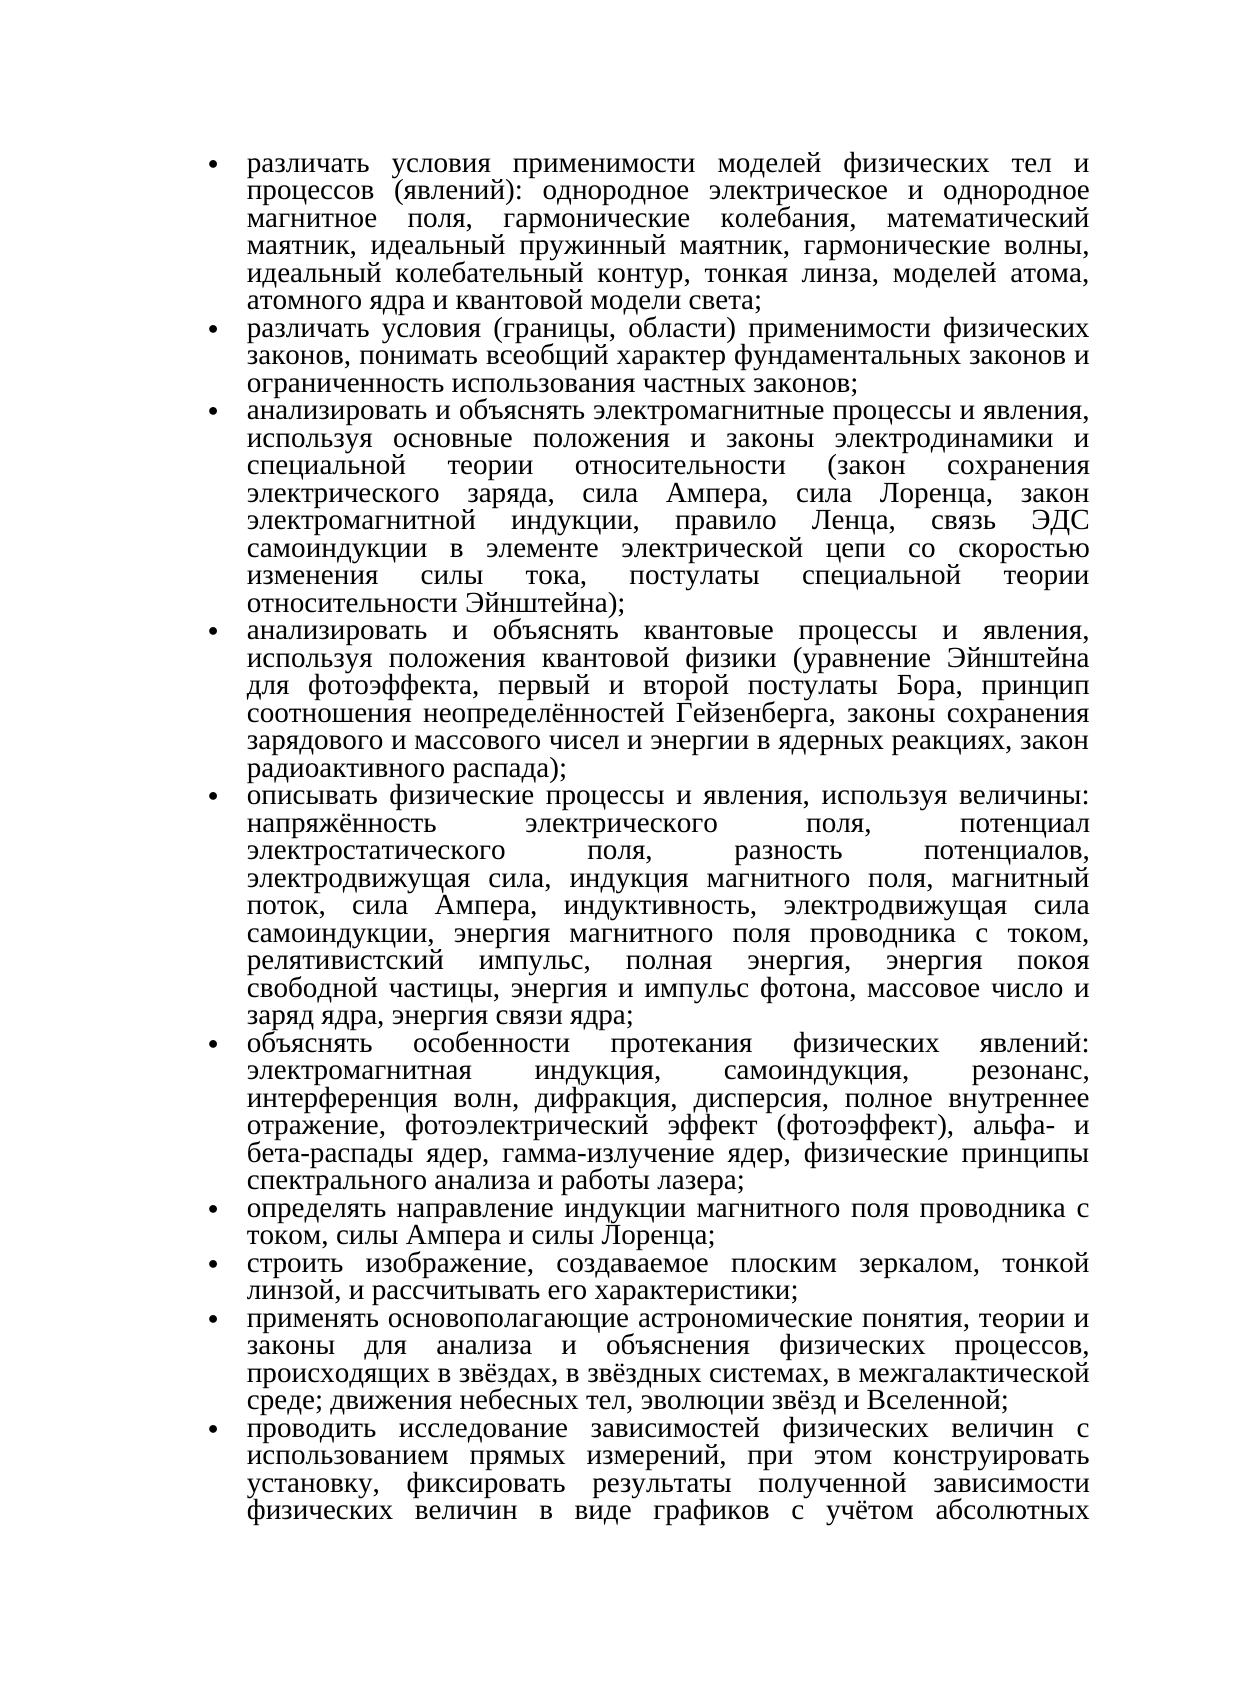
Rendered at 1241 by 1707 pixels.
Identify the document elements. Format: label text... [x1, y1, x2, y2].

list различать условия применимости моделей физических тел и процессов (явлений): однородное электрическое и однородное магнитное поля, гармонические колебания, математический маятник, идеальный пружинный маятник, гармонические волны, идеальный колебательный контур, тонкая линза, моделей атома, атомного ядра и квантовой модели света; [209, 150, 1090, 315]
list объяснять особенности протекания физических явлений: электромагнитная индукция, самоиндукция, резонанс, интерференция волн, дифракция, дисперсия, полное внутреннее отражение, фотоэлектрический эффект (фотоэффект), альфа- и бета-распады ядер, гамма-излучение ядер, физические принципы спектрального анализа и работы лазера; [209, 1030, 1090, 1195]
list анализировать и объяснять квантовые процессы и явления, используя положения квантовой физики (уравнение Эйнштейна для фотоэффекта, первый и второй постулаты Бора, принцип соотношения неопределённостей Гейзенберга, законы сохранения зарядового и массового чисел и энергии в ядерных реакциях, закон радиоактивного распада); [209, 617, 1090, 782]
list анализировать и объяснять электромагнитные процессы и явления, используя основные положения и законы электродинамики и специальной теории относительности (закон сохранения электрического заряда, сила Ампера, сила Лоренца, закон электромагнитной индукции, правило Ленца, связь ЭДС самоиндукции в элементе электрической цепи со скоростью изменения силы тока, постулаты специальной теории относительности Эйнштейна); [209, 397, 1090, 617]
list различать условия (границы, области) применимости физических законов, понимать всеобщий характер фундаментальных законов и ограниченность использования частных законов; [209, 315, 1090, 397]
list определять направление индукции магнитного поля проводника с током, силы Ампера и силы Лоренца; [209, 1195, 1090, 1250]
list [209, 1415, 1090, 1525]
list применять основополагающие астрономические понятия, теории и законы для анализа и объяснения физических процессов, происходящих в звёздах, в звёздных системах, в межгалактической среде; движения небесных тел, эволюции звёзд и Вселенной; [209, 1305, 1090, 1415]
list строить изображение, создаваемое плоским зеркалом, тонкой линзой, и рассчитывать его характеристики; [209, 1250, 1090, 1305]
list описывать физические процессы и явления, используя величины: напряжённость электрического поля, потенциал электростатического поля, разность потенциалов, электродвижущая сила, индукция магнитного поля, магнитный поток, сила Ампера, индуктивность, электродвижущая сила самоиндукции, энергия магнитного поля проводника с током, релятивистский импульс, полная энергия, энергия покоя свободной частицы, энергия и импульс фотона, массовое число и заряд ядра, энергия связи ядра; [209, 782, 1090, 1030]
